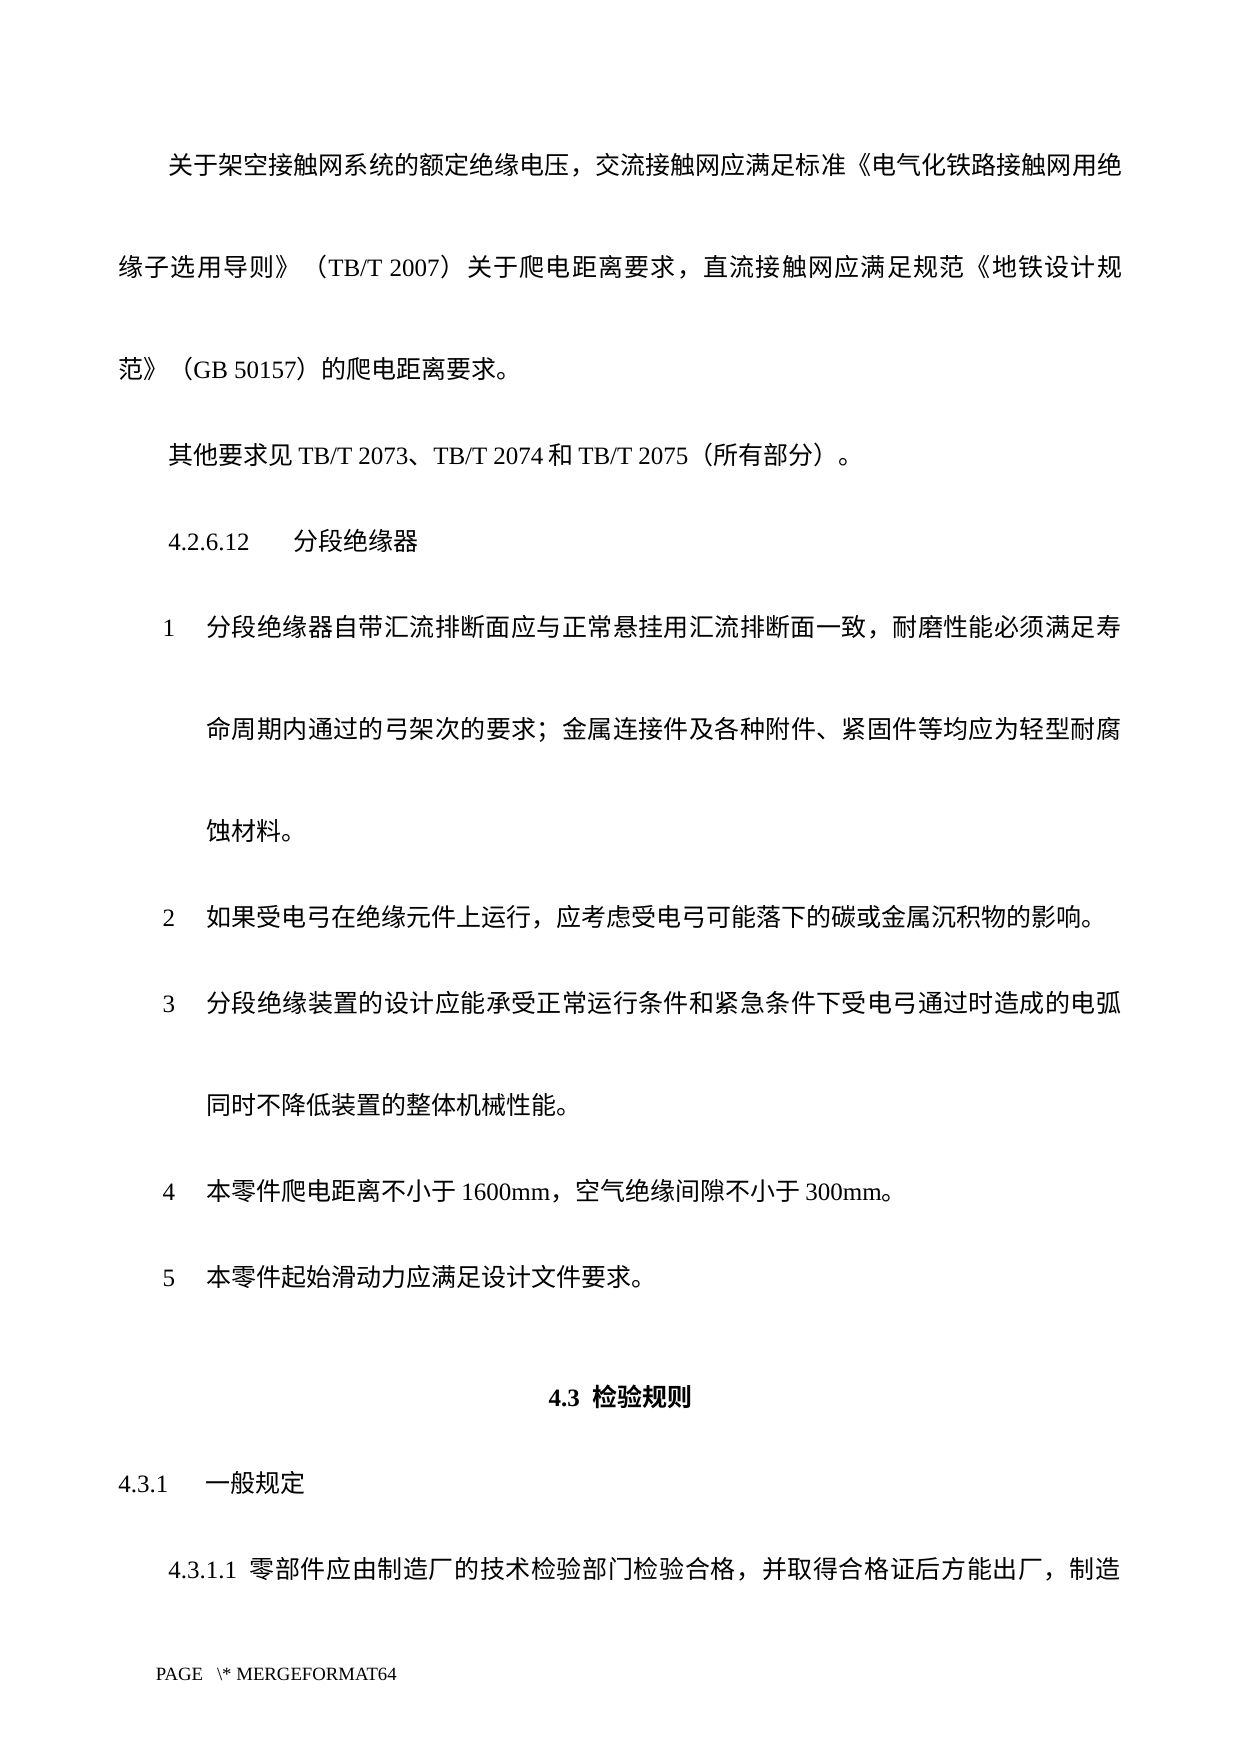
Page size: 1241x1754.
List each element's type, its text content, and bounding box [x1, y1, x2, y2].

list 本零件起始滑动力应满足设计文件要求。 [162, 1242, 1122, 1309]
subtitle 检验规则 [118, 1362, 1122, 1429]
text 关于架空接触网系统的额定绝缘电压，交流接触网应满足标准《电气化铁路接触网用绝缘子选用导则》（TB/T 2007）关于爬电距离要求，直流接触网应满足规范《地铁设计规范》（GB 50157）的爬电距离要求。 [118, 130, 1122, 402]
list 本零件爬电距离不小于1600mm，空气绝缘间隙不小于300mm。 [162, 1156, 1122, 1223]
subtitle 一般规定 [118, 1448, 1122, 1516]
list 分段绝缘器自带汇流排断面应与正常悬挂用汇流排断面一致，耐磨性能必须满足寿命周期内通过的弓架次的要求；金属连接件及各种附件、紧固件等均应为轻型耐腐蚀材料。 [162, 592, 1122, 863]
list 如果受电弓在绝缘元件上运行，应考虑受电弓可能落下的碳或金属沉积物的影响。 [162, 882, 1122, 949]
list 分段绝缘装置的设计应能承受正常运行条件和紧急条件下受电弓通过时造成的电弧，同时不降低装置的整体机械性能。 [162, 968, 1122, 1137]
text 其他要求见TB/T 2073、TB/T 2074和TB/T 2075（所有部分）。 [118, 420, 1122, 488]
subtitle 分段绝缘器 [118, 506, 1122, 574]
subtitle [118, 1534, 1122, 1602]
